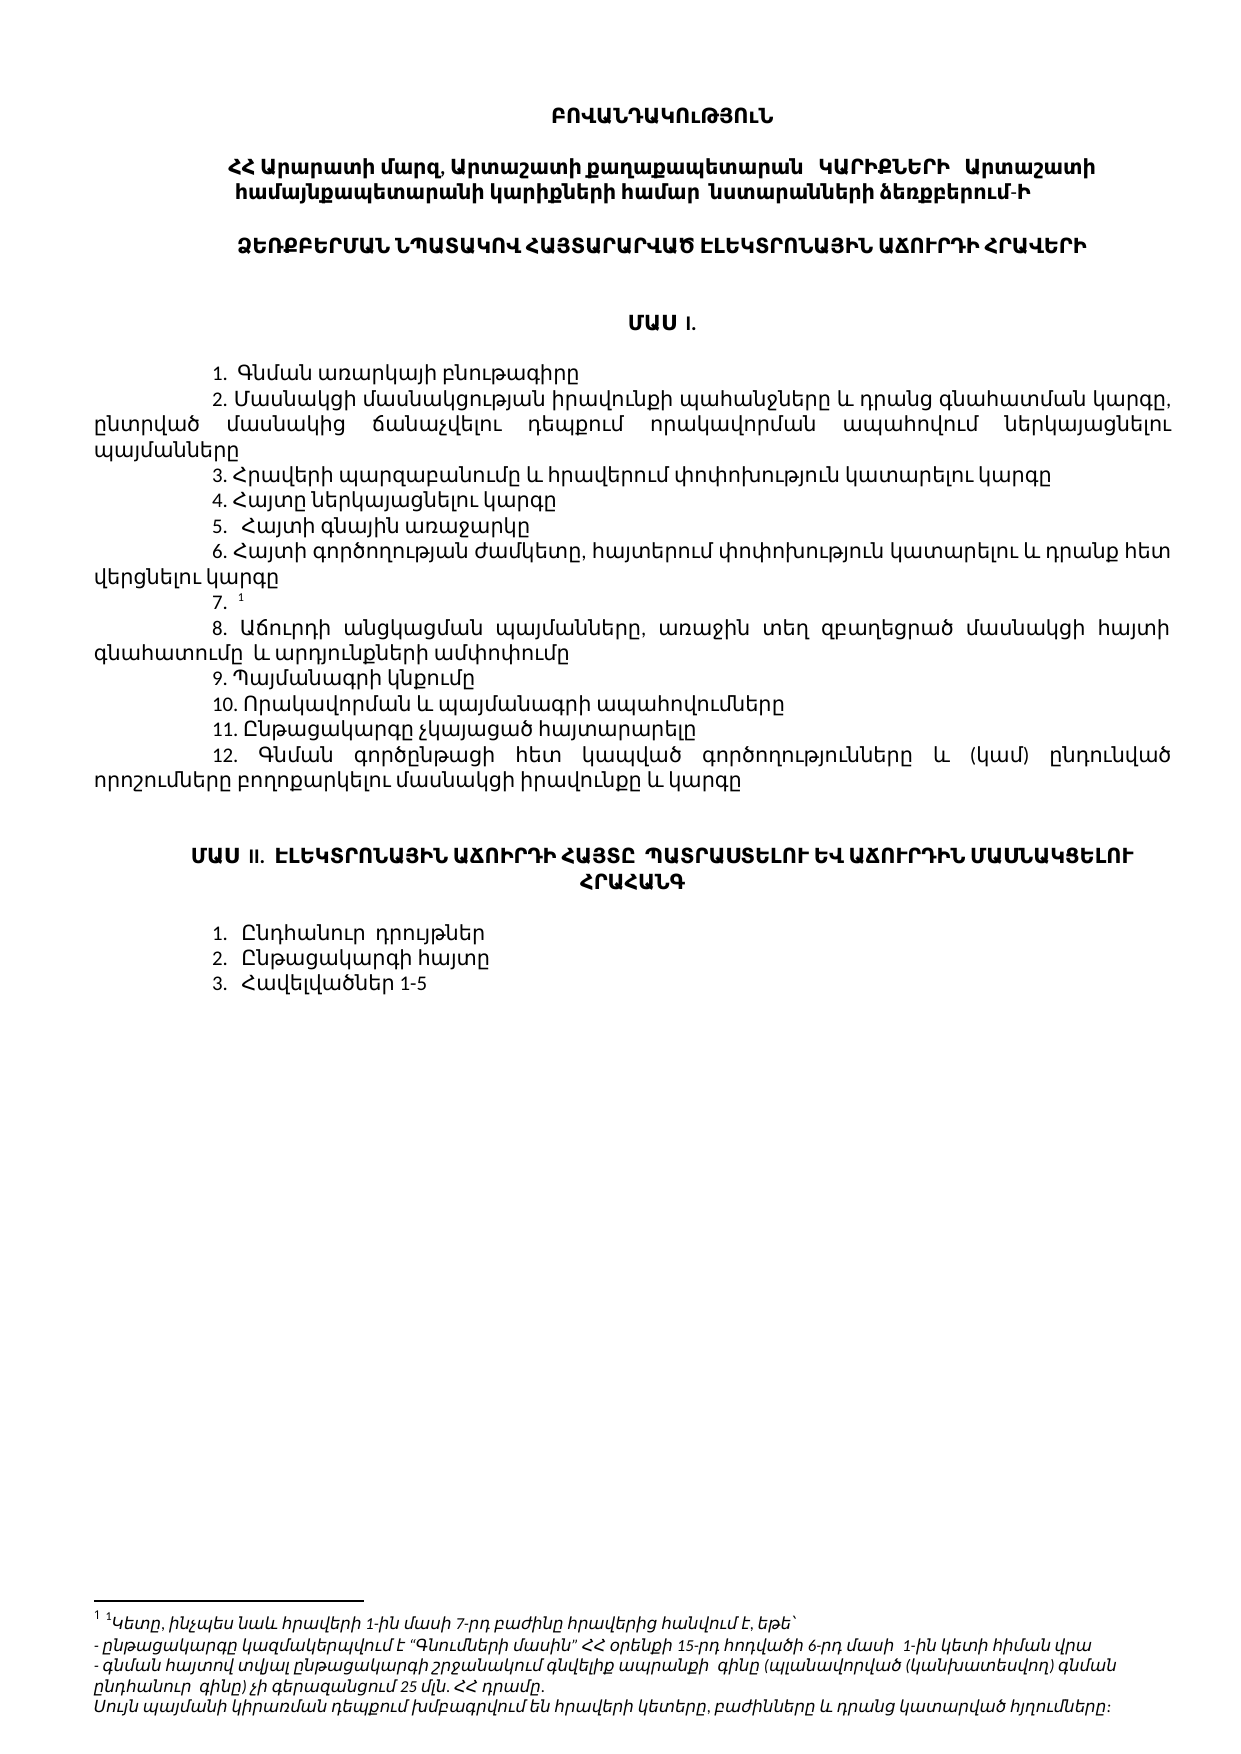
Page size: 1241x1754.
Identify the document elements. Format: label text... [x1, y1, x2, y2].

text ՄԱՍ II. ԷԼԵԿՏՐՈՆԱՅԻՆ ԱՃՈԻՐԴԻ ՀԱՅՏԸ ՊԱՏՐԱՍՏԵԼՈՒ ԵՎ ԱՃՈՒՐԴԻՆ ՄԱՍՆԱԿՑԵԼՈՒ ՀՐԱՀԱՆԳ [94, 843, 1171, 894]
text 1. Գնման առարկայի բնութագիրը [94, 361, 1171, 386]
text 8. Աճուրդի անցկացման պայմանները, առաջին տեղ զբաղեցրած մասնակցի հայտի գնահատումը և արդյունքների ամփոփումը [94, 615, 1171, 666]
text ԲՈՎԱՆԴԱԿՈւԹՅՈւՆ [94, 103, 1171, 128]
text 5. Հայտի գնային առաջարկը [94, 513, 1171, 538]
text ՄԱՍ I. [94, 310, 1171, 335]
text 3. Հրավերի պարզաբանումը և հրավերում փոփոխություն կատարելու կարգը [94, 462, 1171, 488]
text ՀՀ Արարատի մարզ, Արտաշատի քաղաքապետարան ԿԱՐԻՔՆԵՐԻ Արտաշատի համայնքապետարանի կարիքների համար նստարանների ձեռքբերում-Ի [94, 154, 1171, 205]
text 2. Ընթացակարգի հայտը [94, 945, 1171, 971]
text ՁԵՌՔԲԵՐՄԱՆ ՆՊԱՏԱԿՈՎ ՀԱՅՏԱՐԱՐՎԱԾ ԷԼԵԿՏՐՈՆԱՅԻՆ ԱՃՈՒՐԴԻ ՀՐԱՎԵՐԻ [94, 233, 1171, 259]
text 9. Պայմանագրի կնքումը [94, 666, 1171, 691]
text 1. Ընդհանուր դրույթներ [94, 920, 1171, 945]
text 4. Հայտը ներկայացնելու կարգը [94, 488, 1171, 513]
text 7. 1 [94, 589, 1171, 615]
text 12. Գնման գործընթացի հետ կապված գործողությունները և (կամ) ընդունված որոշումները բողոքարկելու մասնակցի իրավունքը և կարգը [94, 742, 1171, 793]
text 6. Հայտի գործողության ժամկետը, հայտերում փոփոխություն կատարելու և դրանք հետ վերցնելու կարգը [94, 538, 1171, 589]
text 10. Որակավորման և պայմանագրի ապահովումները [94, 691, 1171, 716]
text 2. Մասնակցի մասնակցության իրավունքի պահանջները և դրանց գնահատման կարգը, ընտրված մասնակից ճանաչվելու դեպքում որակավորման ապահովում ներկայացնելու պայմանները [94, 386, 1171, 462]
text 11. Ընթացակարգը չկայացած հայտարարելը [94, 716, 1171, 742]
text 3. Հավելվածներ 1-5 [94, 971, 1171, 996]
